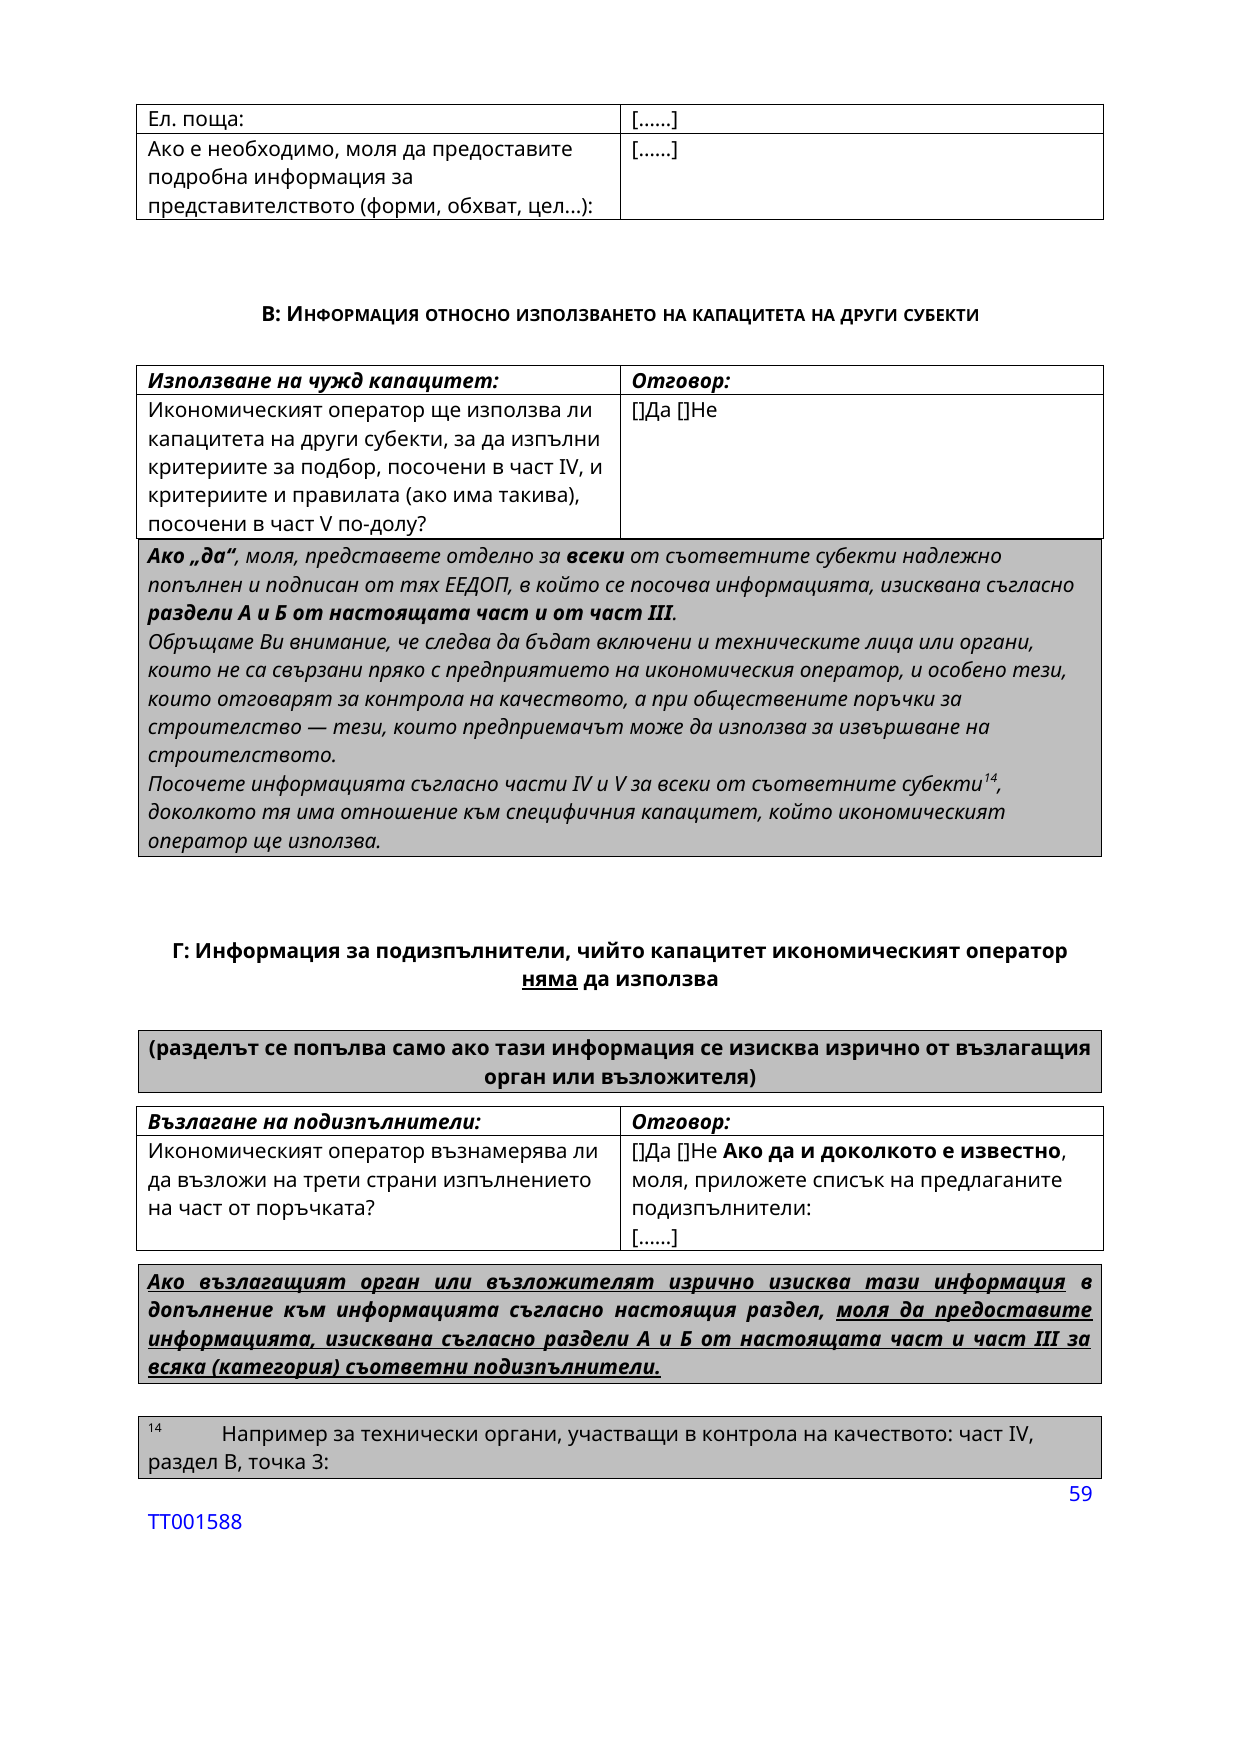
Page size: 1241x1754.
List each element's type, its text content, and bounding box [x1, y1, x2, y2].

text (разделът се попълва само ако тази информация се изисква изрично от възлагащия орган или възложителя) [139, 1031, 1101, 1092]
table_cell Икономическият оператор ще използва ли капацитета на други субекти, за да изпълни критериите за подбор, посочени в част IV, и критериите и правилата (ако има такива), посочени в част V по-долу? [137, 395, 620, 537]
text Г: Информация за подизпълнители, чийто капацитет икономическият оператор няма да използва [148, 936, 1092, 993]
table_header Използване на чужд капацитет: [137, 366, 620, 394]
table_header Отговор: [621, 1107, 1103, 1135]
table_cell []Да []Не Ако да и доколкото е известно, моля, приложете списък на предлаганите подизпълнители: [……] [621, 1136, 1103, 1250]
table_cell Ако е необходимо, моля да предоставите подробна информация за представителството (форми, обхват, цел...): [137, 134, 620, 219]
text Ако възлагащият орган или възложителят изрично изисква тази информация в допълнение към информацията съгласно настоящия раздел, моля да предоставите информацията, изисквана съгласно раздели А и Б от настоящата част и част ІІІ за всяка (категория) съответни подизпълнители. [139, 1265, 1101, 1383]
table_header Възлагане на подизпълнители: [137, 1107, 620, 1135]
text В: Информация относно използването на капацитета на други субекти [148, 299, 1092, 327]
table_header Отговор: [621, 366, 1103, 394]
table_cell [……] [621, 105, 1103, 133]
text Ако „да“, моля, представете отделно за всеки от съответните субекти надлежно попълнен и подписан от тях ЕЕДОП, в който се посочва информацията, изисквана съгласно раздели А и Б от настоящата част и от част III. Обръщаме Ви внимание, че следва да бъдат включени и техническите лица или органи, които не са свързани пряко с предприятието на икономическия оператор, и особено тези, които отговарят за контрола на качеството, а при обществените поръчки за строителство — тези, които предприемачът може да използва за извършване на строителството. Посочете информацията съгласно части IV и V за всеки от съответните субекти, доколкото тя има отношение към специфичния капацитет, който икономическият оператор ще използва. [139, 540, 1101, 856]
table_cell []Да []Не [621, 395, 1103, 537]
table_cell Икономическият оператор възнамерява ли да възложи на трети страни изпълнението на част от поръчката? [137, 1136, 620, 1250]
table_cell [……] [621, 134, 1103, 219]
table_cell Ел. поща: [137, 105, 620, 133]
